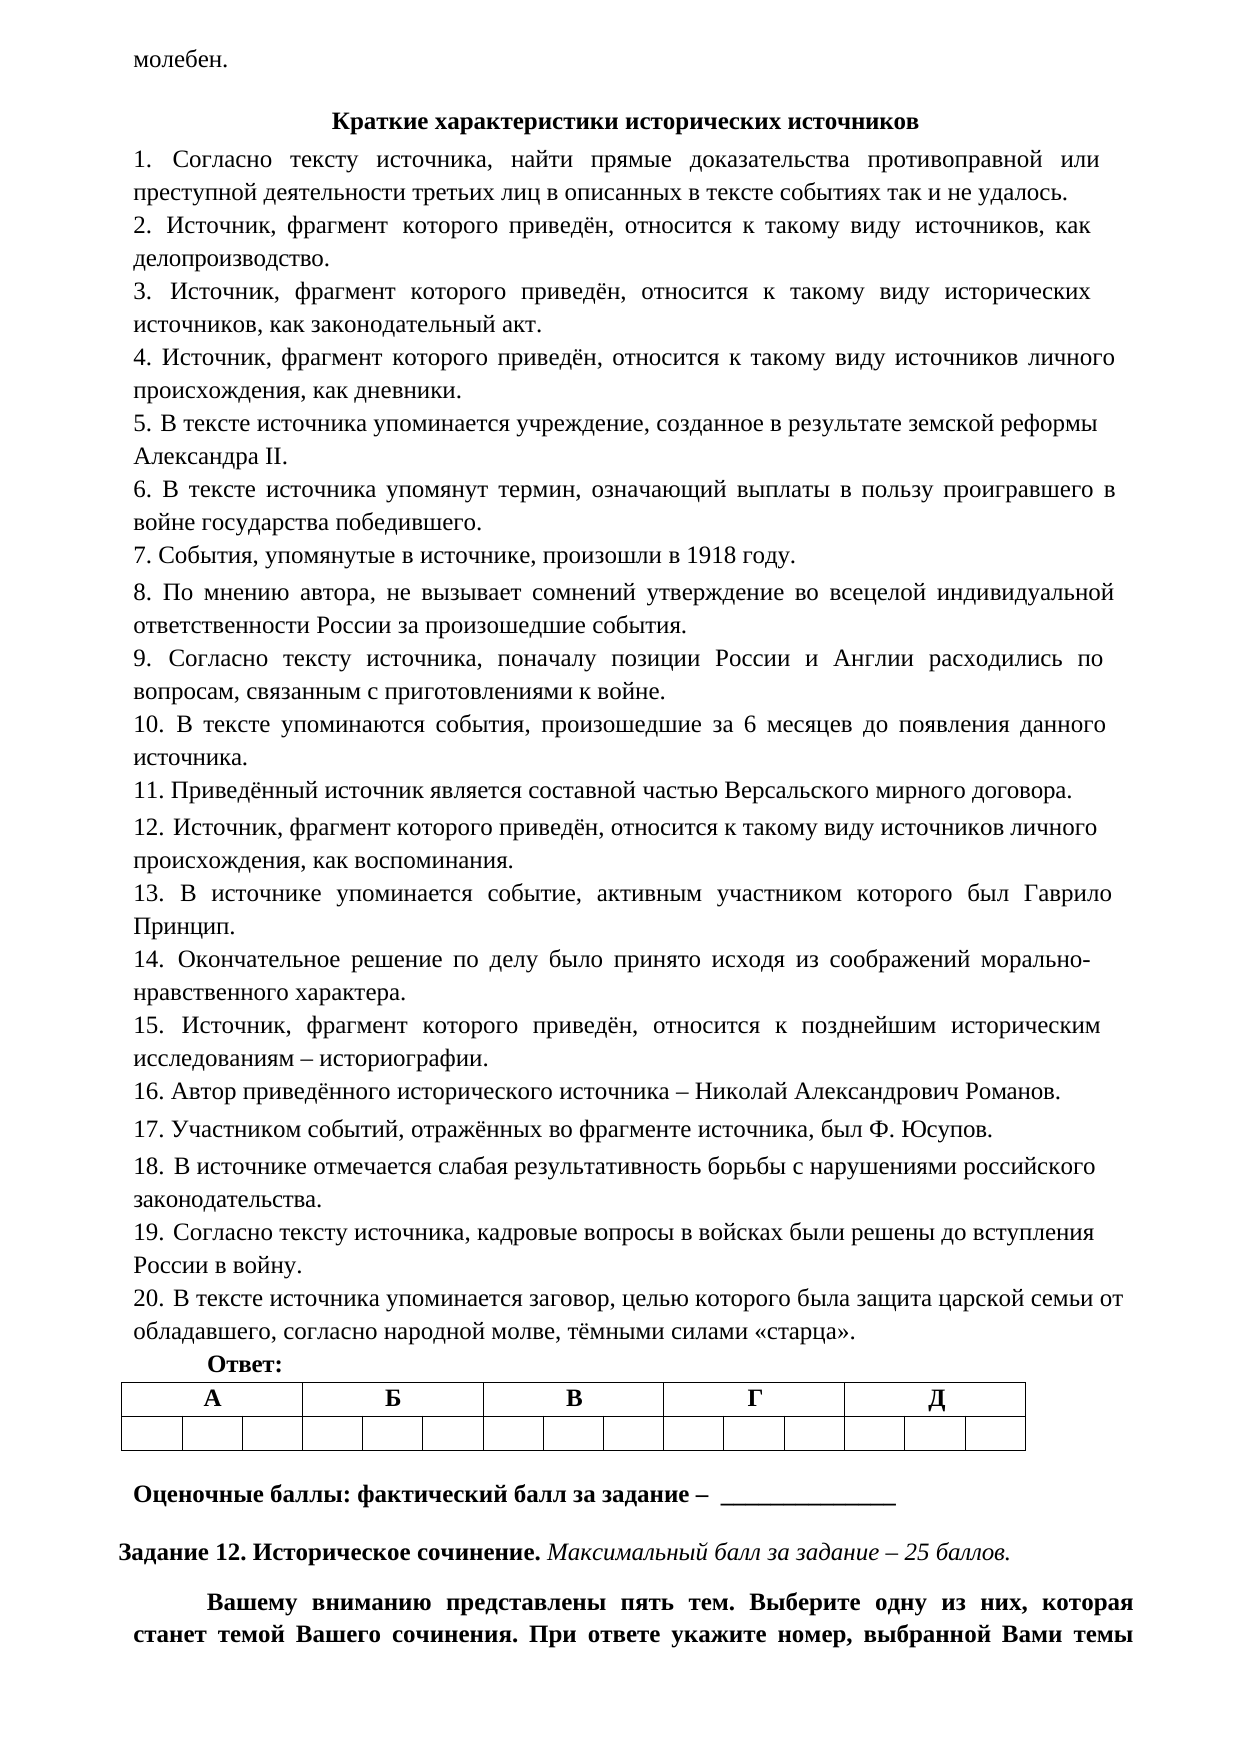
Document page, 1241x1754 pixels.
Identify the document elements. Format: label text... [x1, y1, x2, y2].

table_cell [604, 1417, 663, 1450]
list В тексте источника упоминается заговор, целью которого была защита царской семьи от обладавшего, согласно народной молве, тёмными силами «старца». [133, 1283, 1133, 1345]
subtitle Ответ: [207, 1349, 1167, 1378]
list Участником событий, отражённых во фрагменте источника, был Ф. Юсупов. [133, 1114, 1167, 1142]
table_cell [544, 1417, 603, 1450]
table_cell [724, 1417, 784, 1450]
table_header Г [664, 1383, 844, 1416]
table_cell [423, 1417, 483, 1450]
list Согласно тексту источника, найти прямые доказательства противоправной или преступной деятельности третьих лиц в описанных в тексте событиях так и не удалось. [133, 144, 1133, 206]
table_cell [845, 1417, 904, 1450]
list События, упомянутые в источнике, произошли в 1918 году. [133, 540, 1167, 569]
table_header В [484, 1383, 663, 1416]
text Задание 12. Историческое сочинение. Максимальный балл за задание – 25 баллов. [118, 1537, 1167, 1566]
list Приведённый источник является составной частью Версальского мирного договора. [133, 776, 1167, 804]
list В тексте источника упомянут термин, означающий выплаты в пользу проигравшего в войне государства победившего. [133, 474, 1134, 536]
list Источник, фрагмент которого приведён, относится к такому виду источников, как делопроизводство. [133, 210, 1134, 272]
table_cell [122, 1417, 182, 1450]
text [133, 1587, 1135, 1648]
list Источник, фрагмент которого приведён, относится к такому виду исторических источников, как законодательный акт. [133, 276, 1134, 338]
table_cell [303, 1417, 362, 1450]
table_cell [363, 1417, 422, 1450]
table_cell [484, 1417, 543, 1450]
table_header А [122, 1383, 302, 1416]
list В источнике упоминается событие, активным участником которого был Гаврило Принцип. [133, 878, 1134, 940]
table_cell [664, 1417, 723, 1450]
list В тексте упоминаются события, произошедшие за 6 месяцев до появления данного источника. [133, 709, 1134, 771]
list Согласно тексту источника, кадровые вопросы в войсках были решены до вступления России в войну. [133, 1217, 1134, 1279]
table_cell [183, 1417, 242, 1450]
list Источник, фрагмент которого приведён, относится к такому виду источников личного происхождения, как дневники. [133, 342, 1134, 404]
table_cell [905, 1417, 965, 1450]
table_header Б [303, 1383, 483, 1416]
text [133, 44, 1135, 73]
list По мнению автора, не вызывает сомнений утверждение во всецелой индивидуальной ответственности России за произошедшие события. [133, 577, 1134, 639]
table_cell [966, 1417, 1025, 1450]
list Источник, фрагмент которого приведён, относится к такому виду источников личного происхождения, как воспоминания. [133, 812, 1134, 874]
list Источник, фрагмент которого приведён, относится к позднейшим историческим исследованиям – историографии. [133, 1010, 1134, 1072]
table_cell [243, 1417, 302, 1450]
list Окончательное решение по делу было принято исходя из соображений морально- нравственного характера. [133, 944, 1135, 1006]
list В тексте источника упоминается учреждение, созданное в результате земской реформы Александра II. [133, 408, 1133, 470]
table_header Д [845, 1383, 1025, 1416]
list Автор приведённого исторического источника – Николай Александрович Романов. [133, 1076, 1167, 1105]
list В источнике отмечается слабая результативность борьбы с нарушениями российского законодательства. [133, 1151, 1134, 1213]
list Согласно тексту источника, поначалу позиции России и Англии расходились по вопросам, связанным с приготовлениями к войне. [133, 643, 1134, 705]
subtitle Краткие характеристики исторических источников [332, 106, 1167, 135]
text Оценочные баллы: фактический балл за задание – ______________ [133, 1479, 1167, 1508]
table_cell [785, 1417, 844, 1450]
